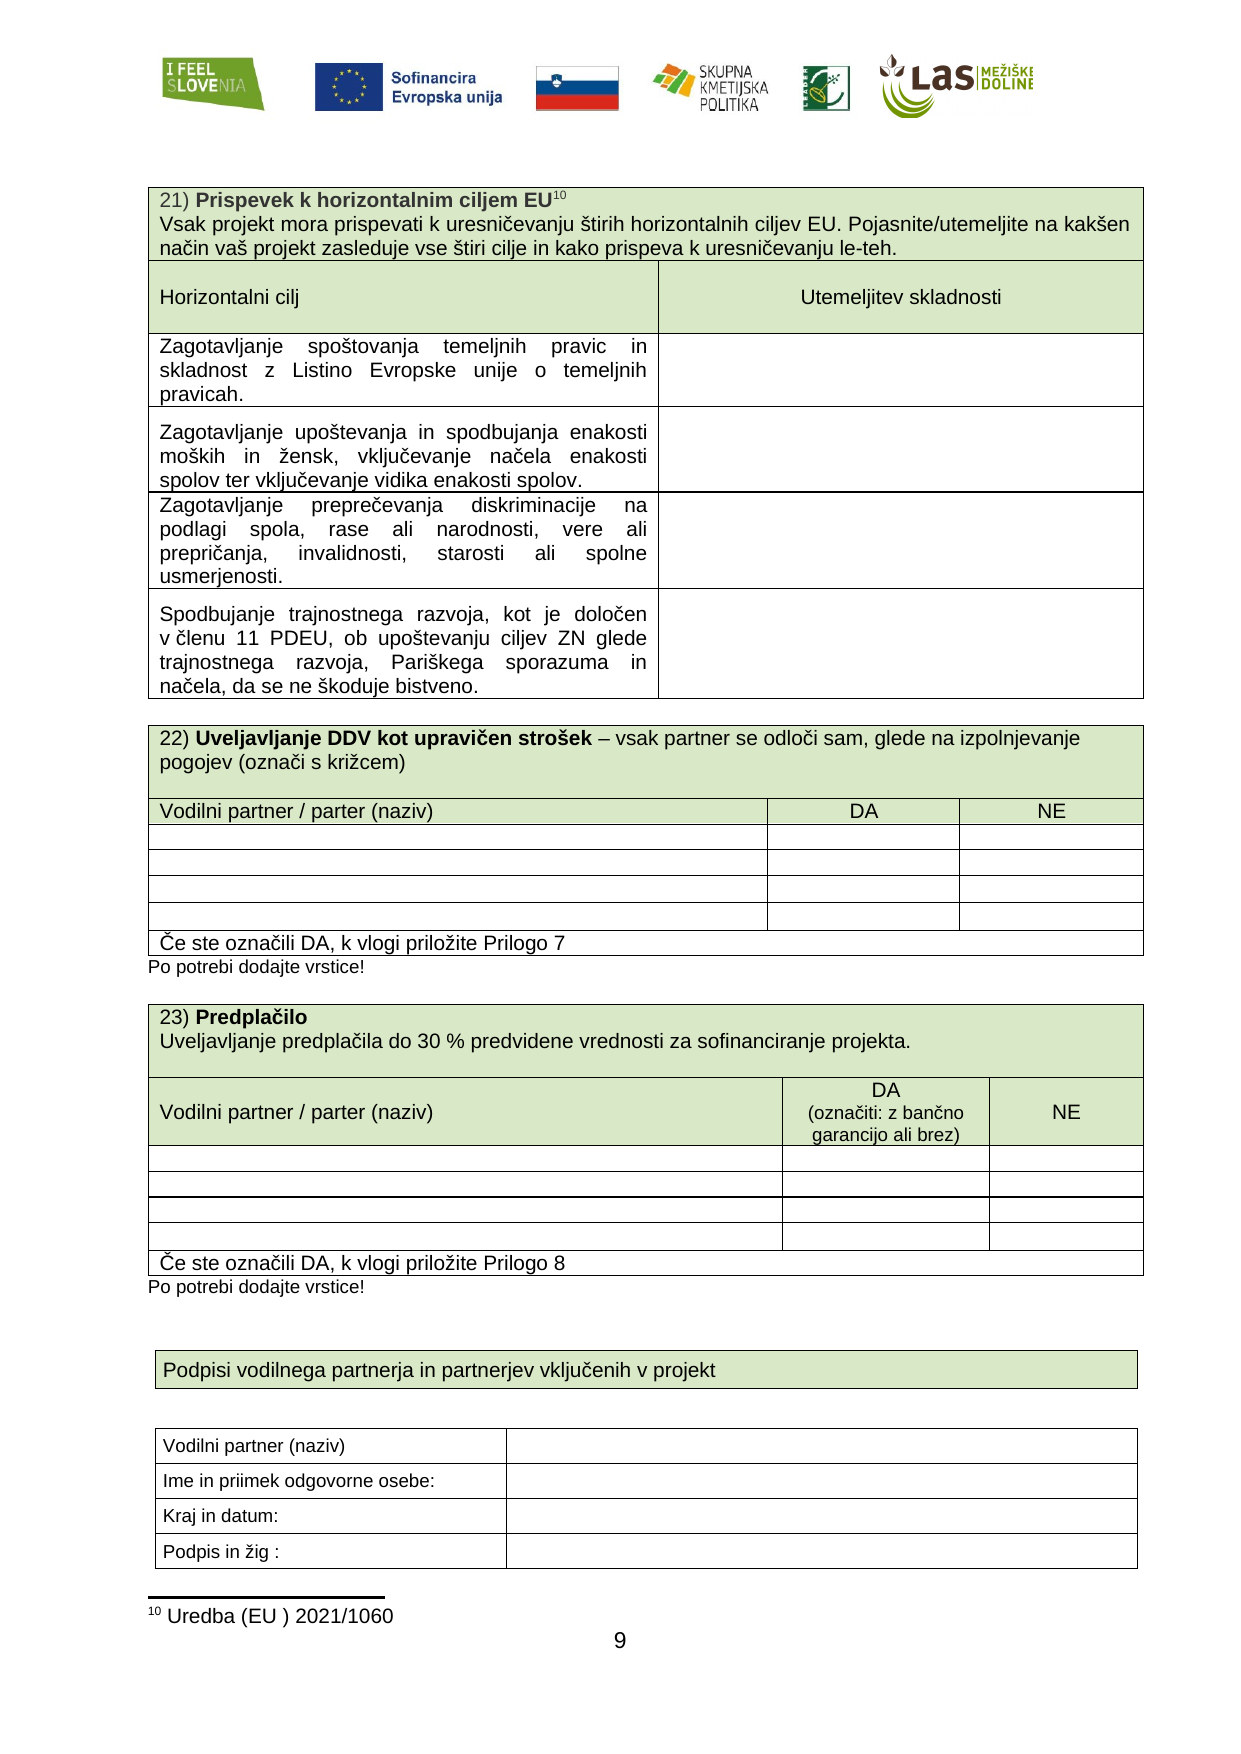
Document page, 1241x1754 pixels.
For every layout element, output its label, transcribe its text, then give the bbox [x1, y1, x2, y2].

table_cell Horizontalni cilj [149, 261, 658, 333]
table_cell [768, 876, 959, 902]
table_cell Zagotavljanje upoštevanja in spodbujanja enakosti moških in žensk, vključevanje načela enakosti spolov ter vključevanje vidika enakosti spolov. [149, 407, 658, 491]
table_cell Utemeljitev skladnosti [659, 261, 1143, 333]
text Po potrebi dodajte vrstice! [148, 1276, 1093, 1298]
table_cell Zagotavljanje preprečevanja diskriminacije na podlagi spola, rase ali narodnosti, vere ali prepričanja, invalidnosti, starosti ali spolne usmerjenosti. [149, 493, 658, 588]
table_cell [659, 589, 1143, 698]
table_cell Če ste označili DA, k vlogi priložite Prilogo 8 [149, 1251, 1143, 1275]
picture [145, 37, 867, 125]
text Po potrebi dodajte vrstice! [148, 956, 1093, 978]
table_cell Podpis in žig : [156, 1534, 506, 1568]
table_cell [149, 1198, 159, 1222]
table_cell [783, 1223, 989, 1249]
table_cell [990, 1223, 1143, 1249]
table_cell DA [768, 799, 959, 823]
picture [879, 54, 1033, 118]
table_cell [149, 1146, 782, 1171]
table_cell [990, 1172, 1143, 1196]
table_cell [659, 407, 1143, 491]
table_header 23) Predplačilo Uveljavljanje predplačila do 30 % predvidene vrednosti za sofinanciranje projekta. [149, 1005, 1143, 1077]
table_cell [149, 850, 767, 875]
table_cell [960, 876, 1143, 902]
table_cell [149, 903, 767, 929]
table_cell [659, 493, 1143, 588]
table_cell [783, 1198, 989, 1222]
table_cell [768, 850, 959, 875]
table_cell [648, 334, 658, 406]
table_cell [149, 1223, 782, 1249]
table_cell [783, 1172, 989, 1196]
table_cell [960, 903, 1143, 929]
table_cell DA (označiti: z bančno garancijo ali brez) [783, 1078, 989, 1145]
table_cell [768, 903, 959, 929]
table_cell [771, 1198, 782, 1222]
table_cell [756, 825, 767, 849]
table_cell [783, 1146, 989, 1171]
table_cell [768, 825, 959, 849]
table_cell [990, 1146, 1143, 1171]
table_cell NE [990, 1078, 1143, 1145]
table_header [507, 1429, 1137, 1463]
table_cell [771, 1172, 782, 1196]
table_cell [507, 1464, 1137, 1498]
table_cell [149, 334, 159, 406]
table_cell Če ste označili DA, k vlogi priložite Prilogo 7 [149, 931, 1143, 955]
table_cell [149, 1172, 159, 1196]
table_header Podpisi vodilnega partnerja in partnerjev vključenih v projekt [156, 1351, 1137, 1388]
table_cell [960, 850, 1143, 875]
table_cell Ime in priimek odgovorne osebe: [156, 1464, 506, 1498]
table_cell Spodbujanje trajnostnega razvoja, kot je določen v členu 11 PDEU, ob upoštevanju ciljev ZN glede trajnostnega razvoja, Pariškega sporazuma in načela, da se ne škoduje bistveno. [149, 589, 658, 698]
table_cell [507, 1534, 1137, 1568]
table_cell NE [960, 799, 1143, 823]
table_header 22) Uveljavljanje DDV kot upravičen strošek – vsak partner se odloči sam, glede na izpolnjevanje pogojev (označi s križcem) [149, 726, 1143, 798]
table_cell [990, 1198, 1143, 1222]
table_cell [960, 825, 1143, 849]
table_cell Kraj in datum: [156, 1499, 506, 1533]
table_cell [507, 1499, 1137, 1533]
table_header 21) Prispevek k horizontalnim ciljem EU Vsak projekt mora prispevati k uresničevanju štirih horizontalnih ciljev EU. Pojasnite/utemeljite na kakšen način vaš projekt zasleduje vse štiri cilje in kako prispeva k uresničevanju le-teh. [149, 188, 1143, 260]
table_cell [659, 334, 1143, 406]
table_cell Vodilni partner / parter (naziv) [149, 799, 767, 823]
table_cell [149, 876, 767, 902]
table_header Vodilni partner (naziv) [156, 1429, 506, 1463]
table_cell [149, 825, 159, 849]
table_cell Vodilni partner / parter (naziv) [149, 1078, 782, 1145]
